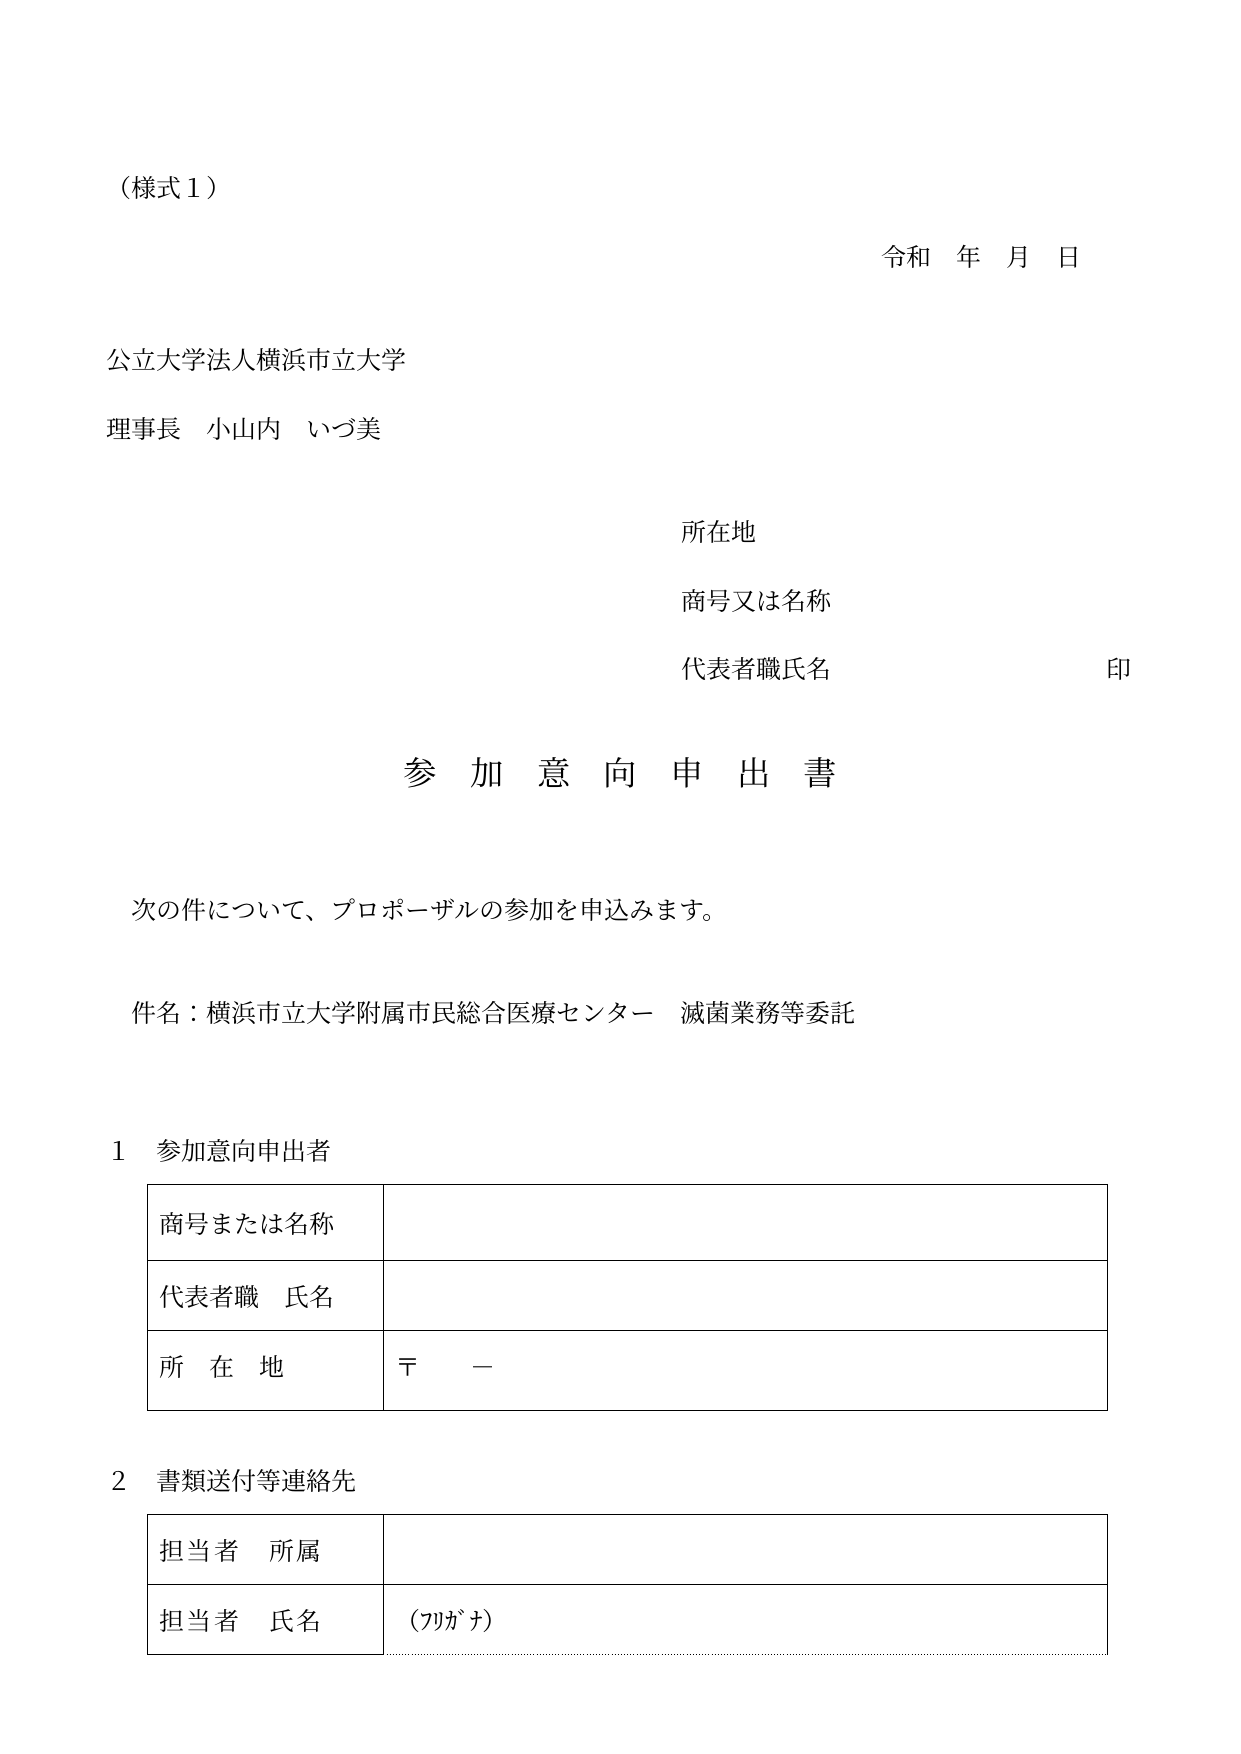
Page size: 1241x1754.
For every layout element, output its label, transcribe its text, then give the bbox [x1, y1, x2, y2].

text 代表者職氏名 印 [106, 634, 1134, 703]
table_cell （ﾌﾘｶﾞﾅ） [384, 1585, 1107, 1654]
text ２ 書類送付等連絡先 [106, 1445, 1134, 1514]
text 参 加 意 向 申 出 書 [106, 737, 1134, 806]
table_header [384, 1185, 1107, 1260]
text 公立大学法人横浜市立大学 [106, 324, 1134, 393]
text １ 参加意向申出者 [106, 1115, 1134, 1184]
text 次の件について、プロポーザルの参加を申込みます。 [106, 874, 1134, 943]
text 理事長 小山内 いづ美 [106, 393, 1134, 462]
table_cell 担当者 氏名 [148, 1585, 383, 1654]
table_cell 〒 － [384, 1331, 1107, 1410]
text 令和 年 月 日 [106, 221, 1134, 290]
table_cell 所在地 [148, 1331, 383, 1410]
table_header [384, 1515, 1107, 1584]
table_cell [384, 1261, 1107, 1330]
text （様式１） [106, 153, 1134, 221]
text 所在地 [106, 496, 1134, 565]
text 商号又は名称 [106, 565, 1134, 634]
text 件名：横浜市立大学附属市民総合医療センター 滅菌業務等委託 [106, 978, 1134, 1046]
table_header 商号または名称 [148, 1185, 383, 1260]
table_cell 代表者職 氏名 [148, 1261, 383, 1330]
table_header 担当者 所属 [148, 1515, 383, 1584]
